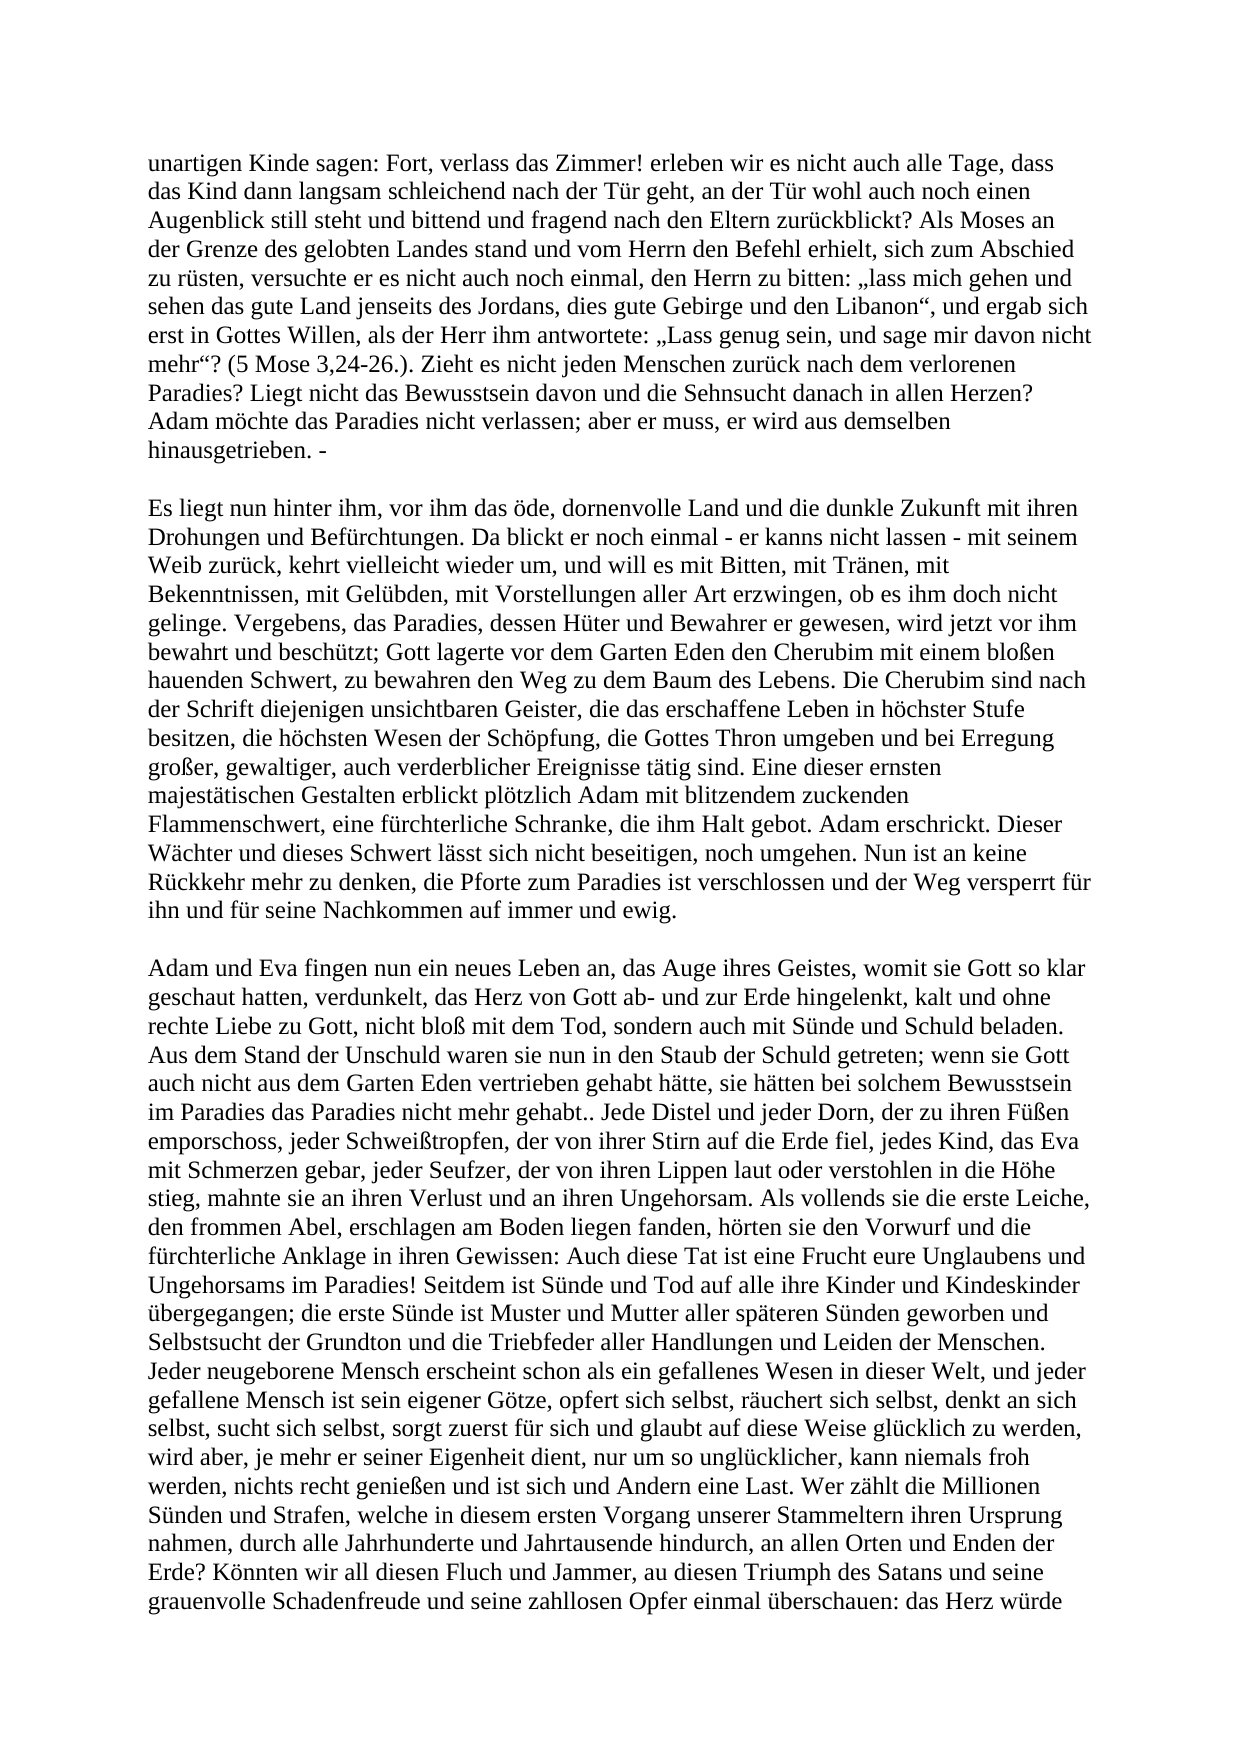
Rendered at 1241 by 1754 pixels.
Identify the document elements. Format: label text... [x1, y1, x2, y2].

text Es liegt nun hinter ihm, vor ihm das öde, dornenvolle Land und die dunkle Zukunft mit ihren Drohungen und Befürchtungen. Da blickt er noch einmal - er kanns nicht lassen - mit seinem Weib zurück, kehrt vielleicht wieder um, und will es mit Bitten, mit Tränen, mit Bekenntnissen, mit Gelübden, mit Vorstellungen aller Art erzwingen, ob es ihm doch nicht gelinge. Vergebens, das Paradies, dessen Hüter und Bewahrer er gewesen, wird jetzt vor ihm bewahrt und beschützt; Gott lagerte vor dem Garten Eden den Cherubim mit einem bloßen hauenden Schwert, zu bewahren den Weg zu dem Baum des Lebens. Die Cherubim sind nach der Schrift diejenigen unsichtbaren Geister, die das erschaffene Leben in höchster Stufe besitzen, die höchsten Wesen der Schöpfung, die Gottes Thron umgeben und bei Erregung großer, gewaltiger, auch verderblicher Ereignisse tätig sind. Eine dieser ernsten majestätischen Gestalten erblickt plötzlich Adam mit blitzendem zuckenden Flammenschwert, eine fürchterliche Schranke, die ihm Halt gebot. Adam erschrickt. Dieser Wächter und dieses Schwert lässt sich nicht beseitigen, noch umgehen. Nun ist an keine Rückkehr mehr zu denken, die Pforte zum Paradies ist verschlossen und der Weg versperrt für ihn und für seine Nachkommen auf immer und ewig. [148, 493, 1093, 924]
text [148, 148, 1093, 464]
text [148, 953, 1093, 1615]
